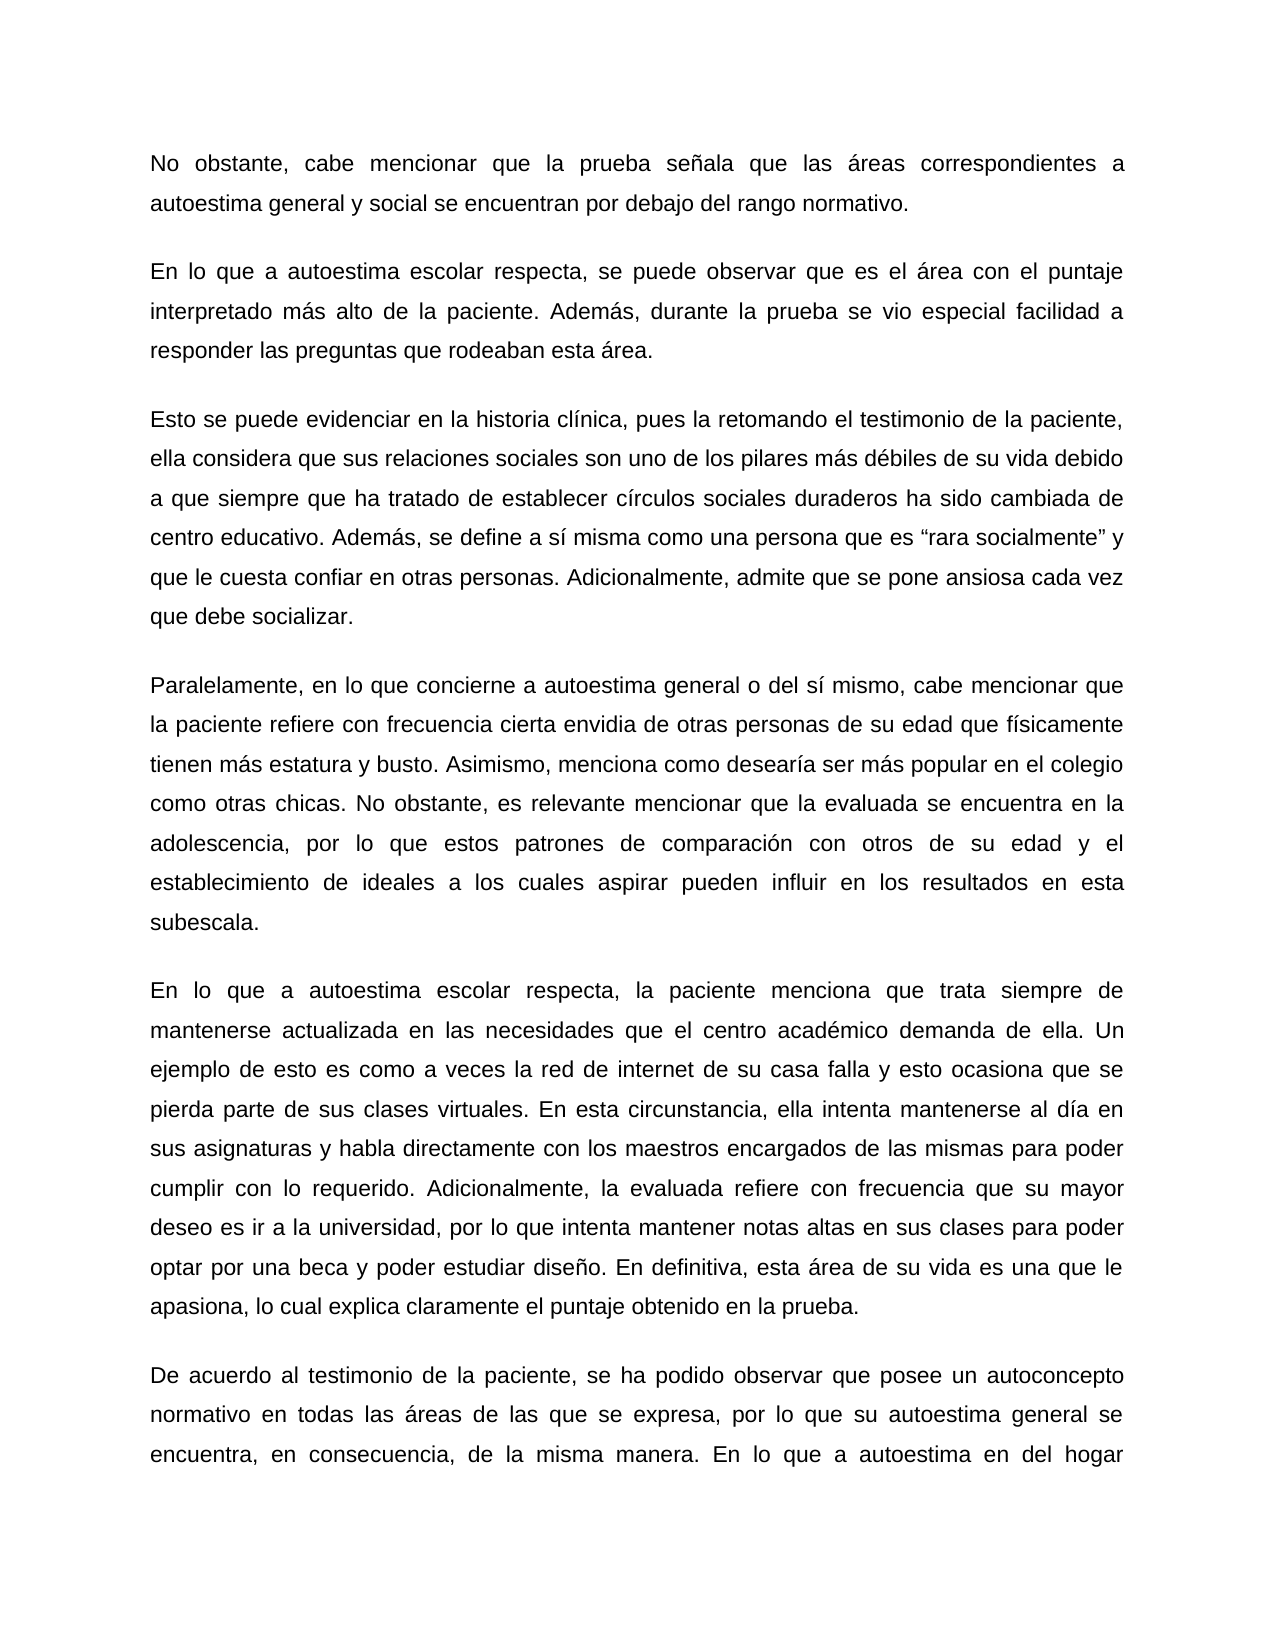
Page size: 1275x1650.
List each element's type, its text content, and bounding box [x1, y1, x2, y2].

text En lo que a autoestima escolar respecta, se puede observar que es el área con el puntaje interpretado más alto de la paciente. Además, durante la prueba se vio especial facilidad a responder las preguntas que rodeaban esta área. [150, 258, 1125, 363]
text No obstante, cabe mencionar que la prueba señala que las áreas correspondientes a autoestima general y social se encuentran por debajo del rango normativo. [150, 150, 1125, 216]
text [150, 1362, 1125, 1467]
text Esto se puede evidenciar en la historia clínica, pues la retomando el testimonio de la paciente, ella considera que sus relaciones sociales son uno de los pilares más débiles de su vida debido a que siempre que ha tratado de establecer círculos sociales duraderos ha sido cambiada de centro educativo. Además, se define a sí misma como una persona que es “rara socialmente” y que le cuesta confiar en otras personas. Adicionalmente, admite que se pone ansiosa cada vez que debe socializar. [150, 406, 1125, 629]
text En lo que a autoestima escolar respecta, la paciente menciona que trata siempre de mantenerse actualizada en las necesidades que el centro académico demanda de ella. Un ejemplo de esto es como a veces la red de internet de su casa falla y esto ocasiona que se pierda parte de sus clases virtuales. En esta circunstancia, ella intenta mantenerse al día en sus asignaturas y habla directamente con los maestros encargados de las mismas para poder cumplir con lo requerido. Adicionalmente, la evaluada refiere con frecuencia que su mayor deseo es ir a la universidad, por lo que intenta mantener notas altas en sus clases para poder optar por una beca y poder estudiar diseño. En definitiva, esta área de su vida es una que le apasiona, lo cual explica claramente el puntaje obtenido en la prueba. [150, 977, 1125, 1319]
text Paralelamente, en lo que concierne a autoestima general o del sí mismo, cabe mencionar que la paciente refiere con frecuencia cierta envidia de otras personas de su edad que físicamente tienen más estatura y busto. Asimismo, menciona como desearía ser más popular en el colegio como otras chicas. No obstante, es relevante mencionar que la evaluada se encuentra en la adolescencia, por lo que estos patrones de comparación con otros de su edad y el establecimiento de ideales a los cuales aspirar pueden influir en los resultados en esta subescala. [150, 672, 1125, 935]
